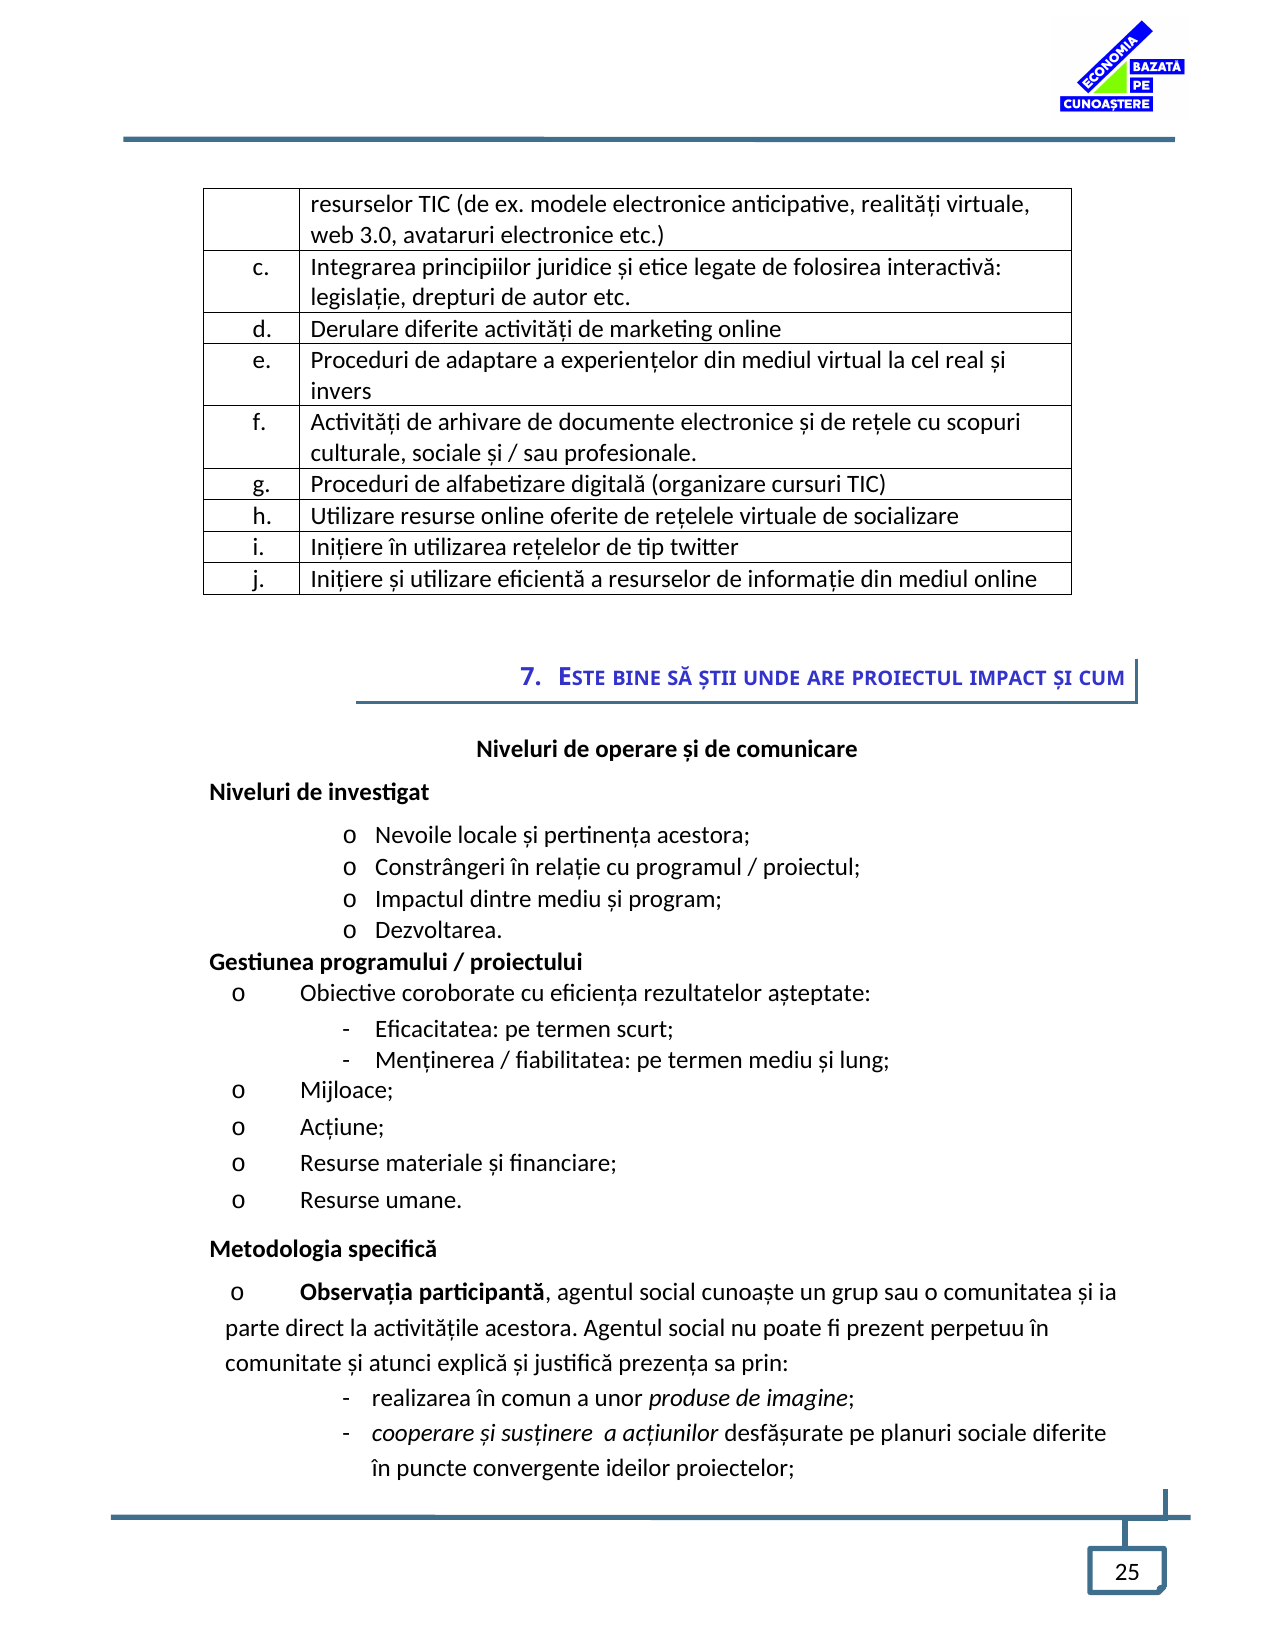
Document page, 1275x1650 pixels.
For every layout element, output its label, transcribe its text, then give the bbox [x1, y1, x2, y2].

list Resurse materiale şi financiare; [225, 1147, 1125, 1179]
table_cell [204, 406, 299, 467]
list Resurse umane. [225, 1184, 1125, 1216]
list Eficacitatea: pe termen scurt; [336, 1013, 1125, 1044]
list Mijloace; [225, 1074, 1125, 1106]
table_cell [204, 500, 299, 531]
list Menţinerea / fiabilitatea: pe termen mediu şi lung; [336, 1044, 1125, 1074]
table_cell Activități de arhivare de documente electronice şi de reţele cu scopuri culturale, sociale şi / sau profesionale. [300, 406, 1071, 467]
list Acţiune; [225, 1111, 1125, 1143]
table_cell Proceduri de adaptare a experiențelor din mediul virtual la cel real și invers [300, 344, 1071, 405]
text Niveluri de operare şi de comunicare [150, 733, 1125, 764]
table_cell Inițiere în utilizarea rețelelor de tip twitter [300, 532, 1071, 562]
table_cell [204, 563, 299, 594]
table_cell [204, 344, 299, 405]
list cooperare şi susţinere a acţiunilor desfăşurate pe planuri sociale diferite în puncte convergente ideilor proiectelor; [342, 1417, 1125, 1482]
table_cell [204, 469, 299, 499]
table_cell [204, 251, 299, 312]
list Impactul dintre mediu şi program; [283, 883, 1125, 914]
subtitle Este bine să ştii unde are proiectul impact şi cum [356, 658, 1137, 701]
table_cell [204, 189, 299, 249]
table_cell Inițiere și utilizare eficientă a resurselor de informație din mediul online [300, 563, 1071, 594]
text Niveluri de investigat [150, 776, 1125, 807]
list Observaţia participantă, agentul social cunoaşte un grup sau o comunitatea şi ia parte direct la activităţile acestora. Agentul social nu poate fi prezent perpetuu în comunitate şi atunci explică şi justifică prezenţa sa prin: [225, 1276, 1125, 1377]
list Nevoile locale şi pertinenţa acestora; [283, 819, 1125, 851]
table_cell [204, 532, 299, 562]
list Constrângeri în relaţie cu programul / proiectul; [283, 851, 1125, 883]
table_cell Integrarea principiilor juridice şi etice legate de folosirea interactivă: legislație, drepturi de autor etc. [300, 251, 1071, 312]
list Obiective coroborate cu eficienţa rezultatelor aşteptate: [225, 977, 1125, 1009]
text Gestiunea programului / proiectului [150, 946, 1125, 977]
list Dezvoltarea. [283, 914, 1125, 946]
picture [1050, 15, 1191, 119]
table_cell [300, 189, 1071, 249]
table_cell Proceduri de alfabetizare digitală (organizare cursuri TIC) [300, 469, 1071, 499]
table_cell [204, 313, 299, 343]
table_cell Derulare diferite activități de marketing online [300, 313, 1071, 343]
table_cell Utilizare resurse online oferite de rețelele virtuale de socializare [300, 500, 1071, 531]
list realizarea în comun a unor produse de imagine; [342, 1382, 1125, 1412]
text Metodologia specifică [150, 1233, 1125, 1263]
